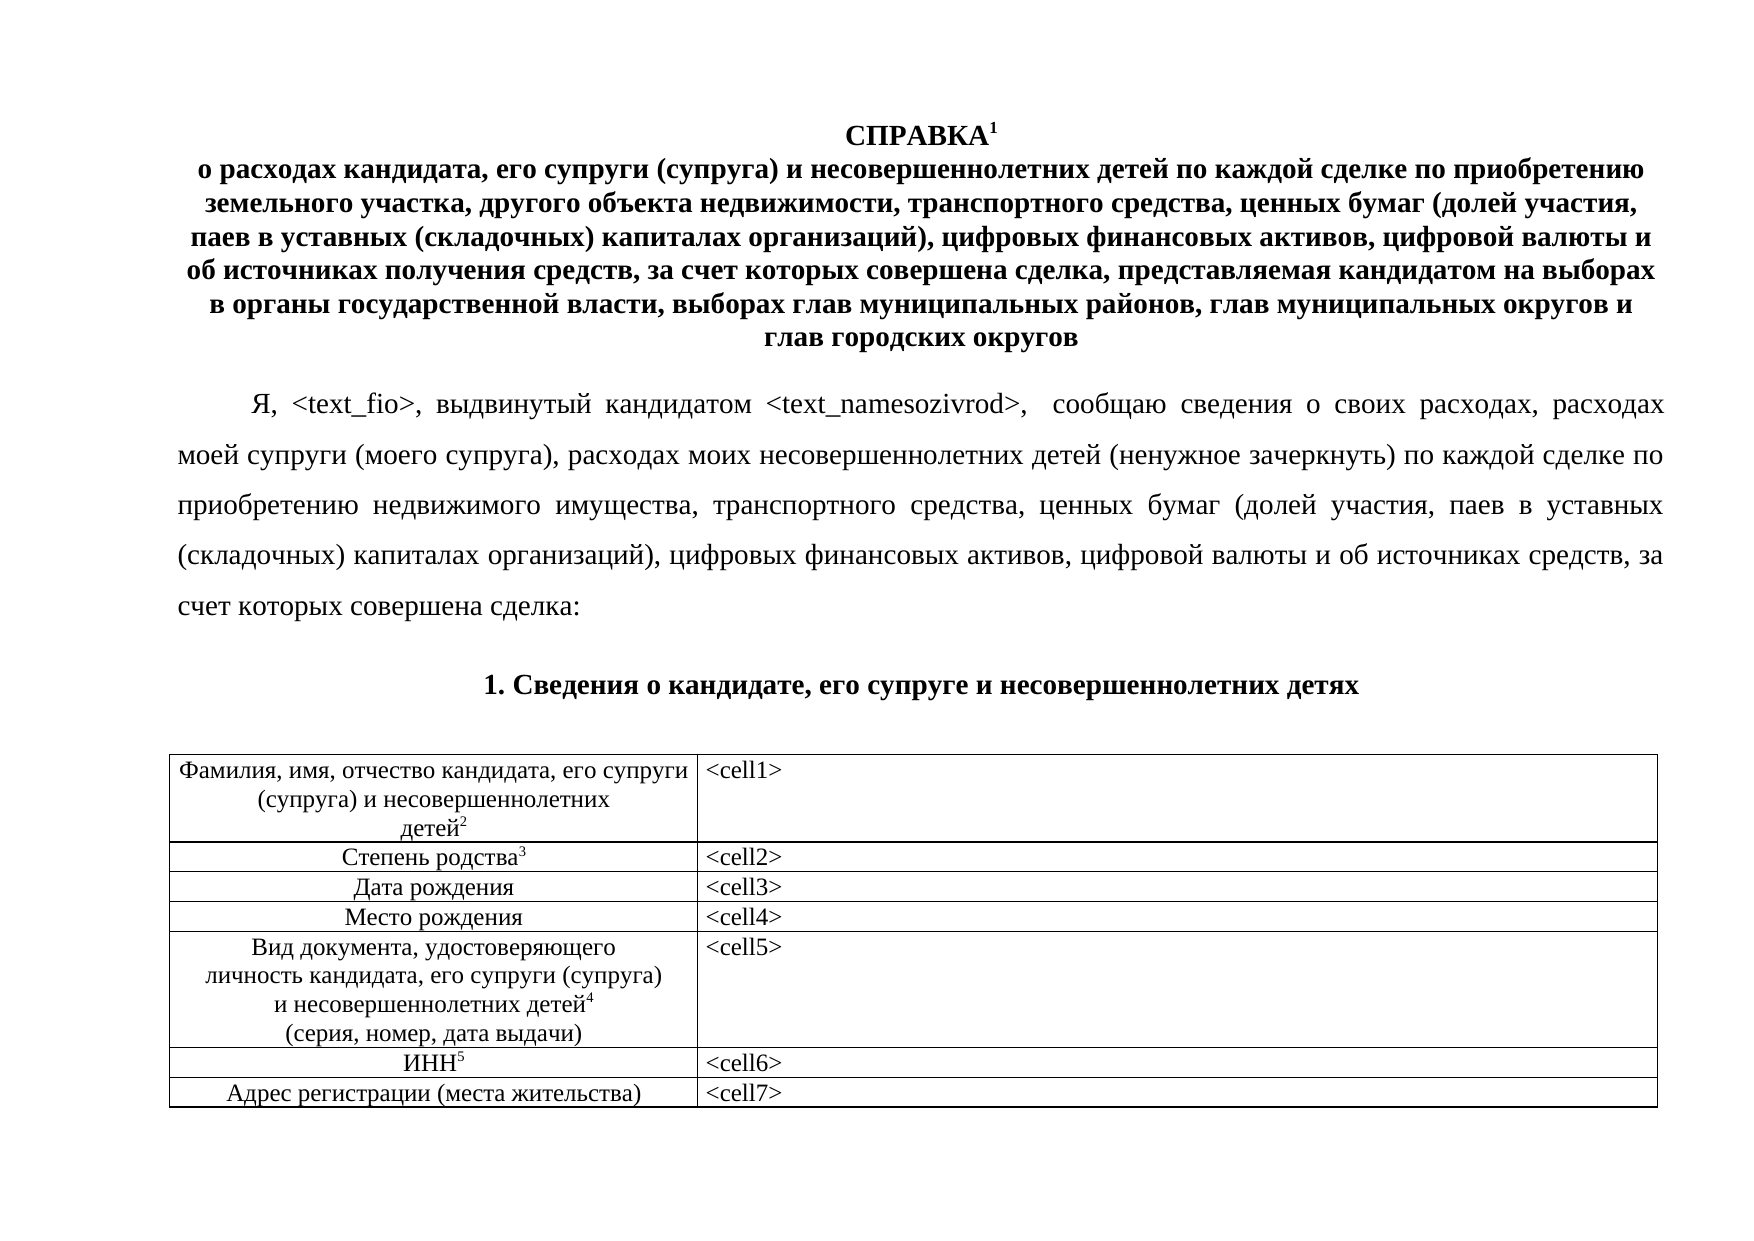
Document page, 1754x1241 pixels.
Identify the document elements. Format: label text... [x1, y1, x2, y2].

table_cell Место рождения [170, 902, 697, 931]
table_cell <cell7> [698, 1078, 1657, 1106]
text СПРАВКА1 [177, 118, 1665, 152]
text 1. Сведения о кандидате, его супруге и несовершеннолетних детях [177, 667, 1665, 700]
table_header <cell1> [698, 755, 1657, 841]
table_header Фамилия, имя, отчество кандидата, его супруги (супруга) и несовершеннолетних детей2 [170, 755, 697, 841]
text Я, <text_fio>, выдвинутый кандидатом <text_namesozivrod>, сообщаю сведения о своих расходах, расходах моей супруги (моего супруга), расходах моих несовершеннолетних детей (ненужное зачеркнуть) по каждой сделке по приобретению недвижимого имущества, транспортного средства, ценных бумаг (долей участия, паев в уставных (складочных) капиталах организаций), цифровых финансовых активов, цифровой валюты и об источниках средств, за счет которых совершена сделка: [177, 386, 1665, 621]
table_cell <cell5> [698, 932, 1657, 1047]
table_cell <cell4> [698, 902, 1657, 931]
table_cell Степень родства3 [170, 843, 697, 871]
table_cell <cell2> [698, 843, 1657, 871]
table_cell <cell3> [698, 872, 1657, 901]
table_cell Адрес регистрации (места жительства) [170, 1078, 697, 1106]
table_cell ИНН5 [170, 1048, 697, 1077]
table_cell Вид документа, удостоверяющего личность кандидата, его супруги (супруга) и несовершеннолетних детей4 (серия, номер, дата выдачи) [170, 932, 697, 1047]
text о расходах кандидата, его супруги (супруга) и несовершеннолетних детей по каждой сделке по приобретению земельного участка, другого объекта недвижимости, транспортного средства, ценных бумаг (долей участия, паев в уставных (складочных) капиталах организаций), цифровых финансовых активов, цифровой валюты и об источниках получения средств, за счет которых совершена сделка, представляемая кандидатом на выборах в органы государственной власти, выборах глав муниципальных районов, глав муниципальных округов и глав городских округов [177, 152, 1665, 353]
table_cell Дата рождения [170, 872, 697, 901]
table_cell <cell6> [698, 1048, 1657, 1077]
